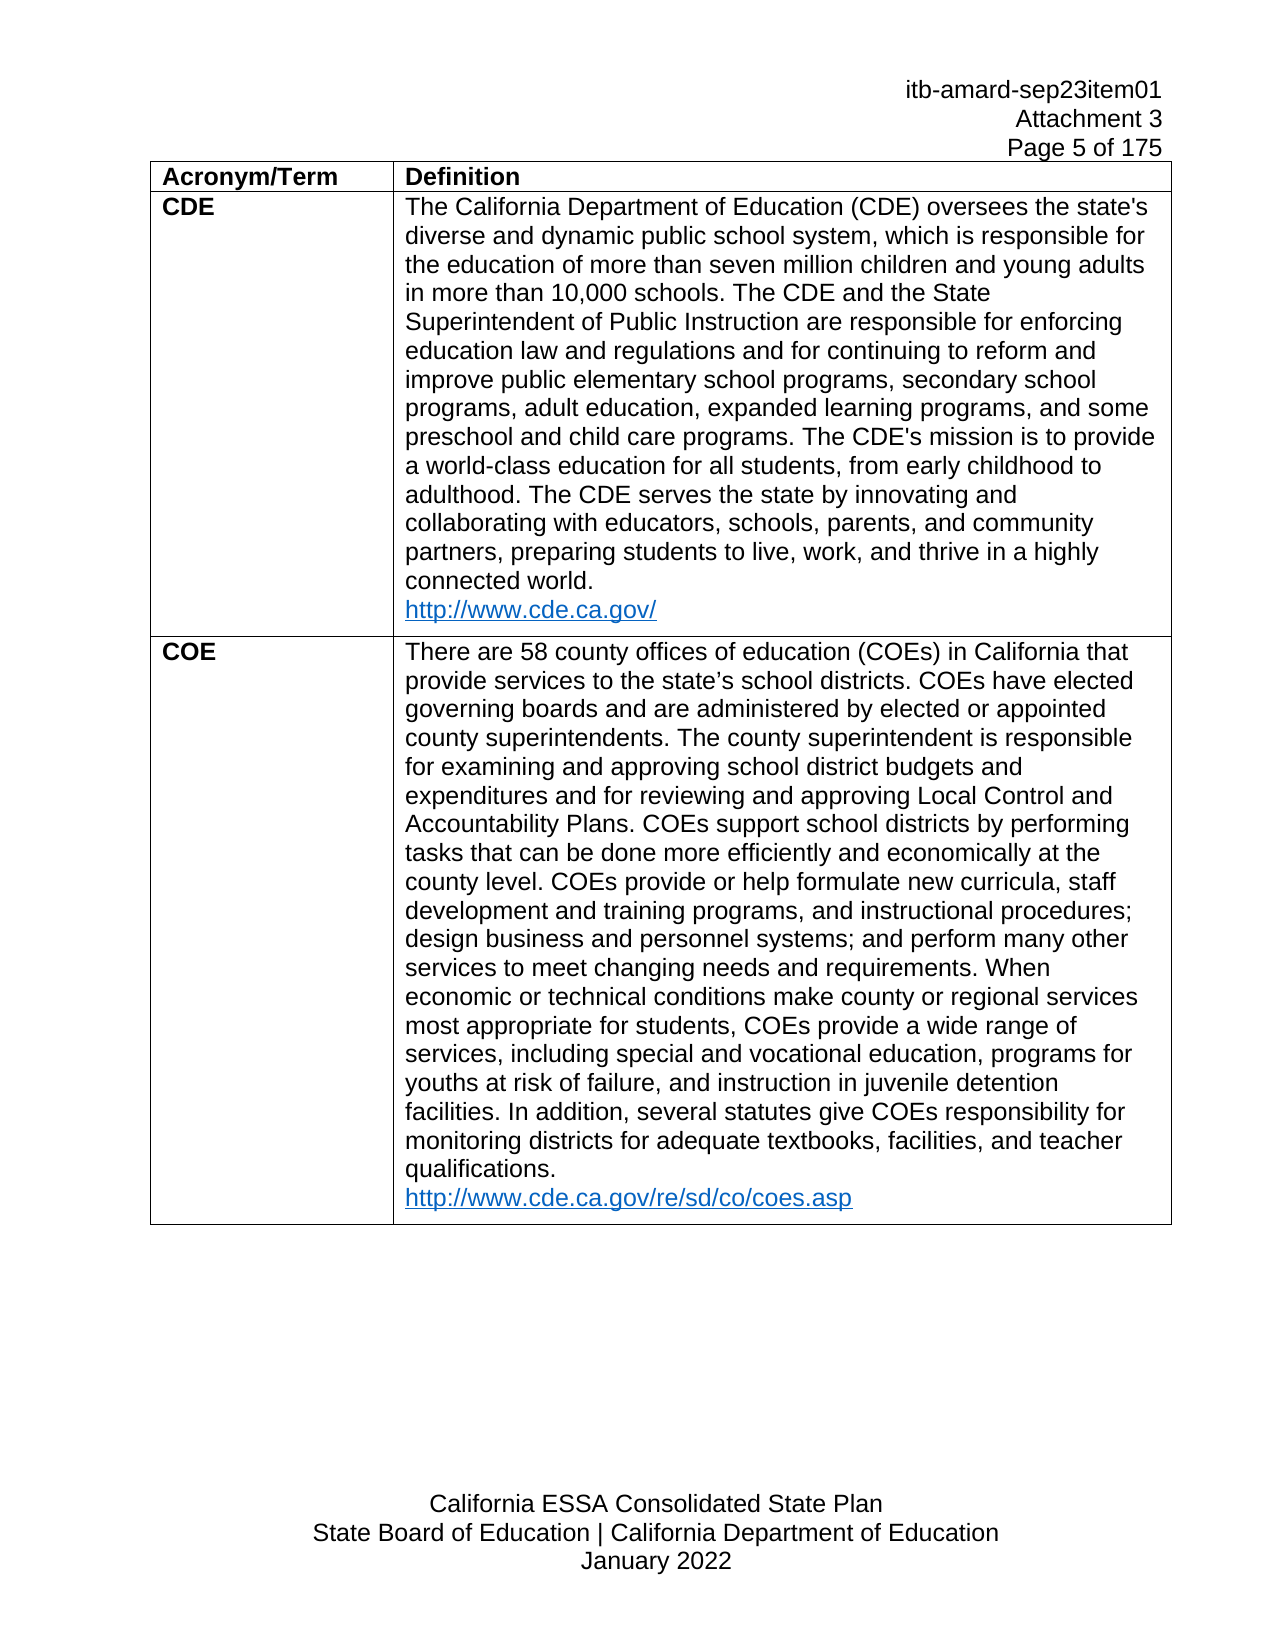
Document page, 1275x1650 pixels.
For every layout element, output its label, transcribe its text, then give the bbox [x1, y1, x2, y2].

table_header Definition [394, 162, 1171, 191]
table_cell The California Department of Education (CDE) oversees the state's diverse and dynamic public school system, which is responsible for the education of more than seven million children and young adults in more than 10,000 schools. The CDE and the State Superintendent of Public Instruction are responsible for enforcing education law and regulations and for continuing to reform and improve public elementary school programs, secondary school programs, adult education, expanded learning programs, and some preschool and child care programs. The CDE's mission is to provide a world-class education for all students, from early childhood to adulthood. The CDE serves the state by innovating and collaborating with educators, schools, parents, and community partners, preparing students to live, work, and thrive in a highly connected world. http://www.cde.ca.gov/ [394, 192, 1171, 636]
table_cell CDE [151, 192, 393, 636]
table_header Acronym/Term [151, 162, 393, 191]
table_cell COE [151, 637, 393, 1224]
table_cell There are 58 county offices of education (COEs) in California that provide services to the state’s school districts. COEs have elected governing boards and are administered by elected or appointed county superintendents. The county superintendent is responsible for examining and approving school district budgets and expenditures and for reviewing and approving Local Control and Accountability Plans. COEs support school districts by performing tasks that can be done more efficiently and economically at the county level. COEs provide or help formulate new curricula, staff development and training programs, and instructional procedures; design business and personnel systems; and perform many other services to meet changing needs and requirements. When economic or technical conditions make county or regional services most appropriate for students, COEs provide a wide range of services, including special and vocational education, programs for youths at risk of failure, and instruction in juvenile detention facilities. In addition, several statutes give COEs responsibility for monitoring districts for adequate textbooks, facilities, and teacher qualifications. http://www.cde.ca.gov/re/sd/co/coes.asp [394, 637, 1171, 1224]
